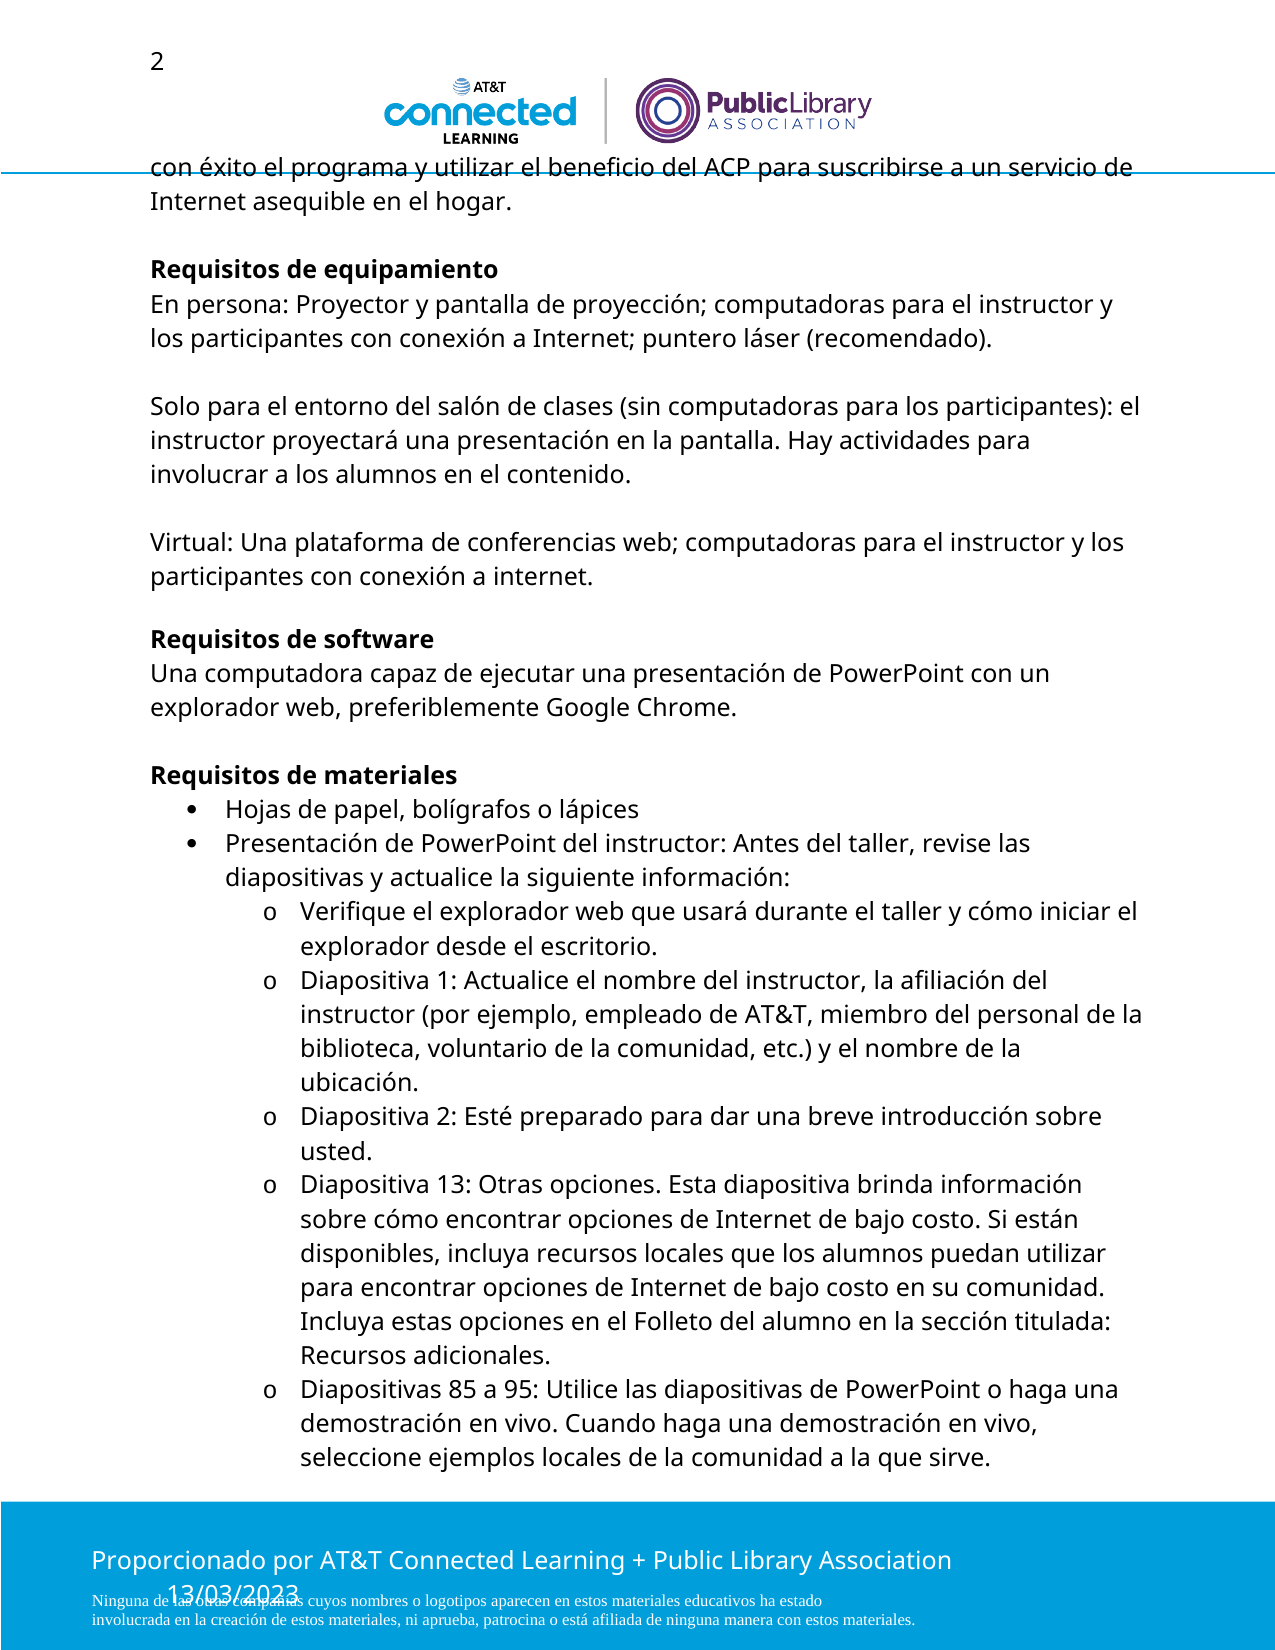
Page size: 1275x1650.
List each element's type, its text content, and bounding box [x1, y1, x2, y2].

picture [414, 109, 424, 119]
text En persona: Proyector y pantalla de proyección; computadoras para el instructor y los participantes con conexión a Internet; puntero láser (recomendado). [150, 286, 1144, 354]
text Virtual: Una plataforma de conferencias web; computadoras para el instructor y los participantes con conexión a internet. [150, 525, 1144, 622]
list Diapositiva 13: Otras opciones. Esta diapositiva brinda información sobre cómo encontrar opciones de Internet de bajo costo. Si están disponibles, incluya recursos locales que los alumnos puedan utilizar para encontrar opciones de Internet de bajo costo en su comunidad. Incluya estas opciones en el Folleto del alumno en la sección titulada: Recursos adicionales. [262, 1167, 1144, 1372]
text Una computadora capaz de ejecutar una presentación de PowerPoint con un explorador web, preferiblemente Google Chrome. [150, 656, 1144, 724]
text Requisitos de materiales [150, 758, 1144, 792]
list Diapositivas 85 a 95: Utilice las diapositivas de PowerPoint o haga una demostración en vivo. Cuando haga una demostración en vivo, seleccione ejemplos locales de la comunidad a la que sirve. [262, 1372, 1144, 1474]
list Hojas de papel, bolígrafos o lápices [187, 792, 1144, 826]
list Diapositiva 2: Esté preparado para dar una breve introducción sobre usted. [262, 1099, 1144, 1167]
list Verifique el explorador web que usará durante el taller y cómo iniciar el explorador desde el escritorio. [262, 894, 1144, 962]
text Requisitos de software [150, 622, 1144, 656]
picture [384, 78, 872, 144]
list Presentación de PowerPoint del instructor: Antes del taller, revise las diapositivas y actualice la siguiente información: [187, 826, 1144, 894]
text Requisitos de equipamiento [150, 252, 1144, 286]
text Solo para el entorno del salón de clases (sin computadoras para los participantes): el instructor proyectará una presentación en la pantalla. Hay actividades para involucrar a los alumnos en el contenido. [150, 388, 1144, 491]
list Diapositiva 1: Actualice el nombre del instructor, la afiliación del instructor (por ejemplo, empleado de AT&T, miembro del personal de la biblioteca, voluntario de la comunidad, etc.) y el nombre de la ubicación. [262, 962, 1144, 1099]
